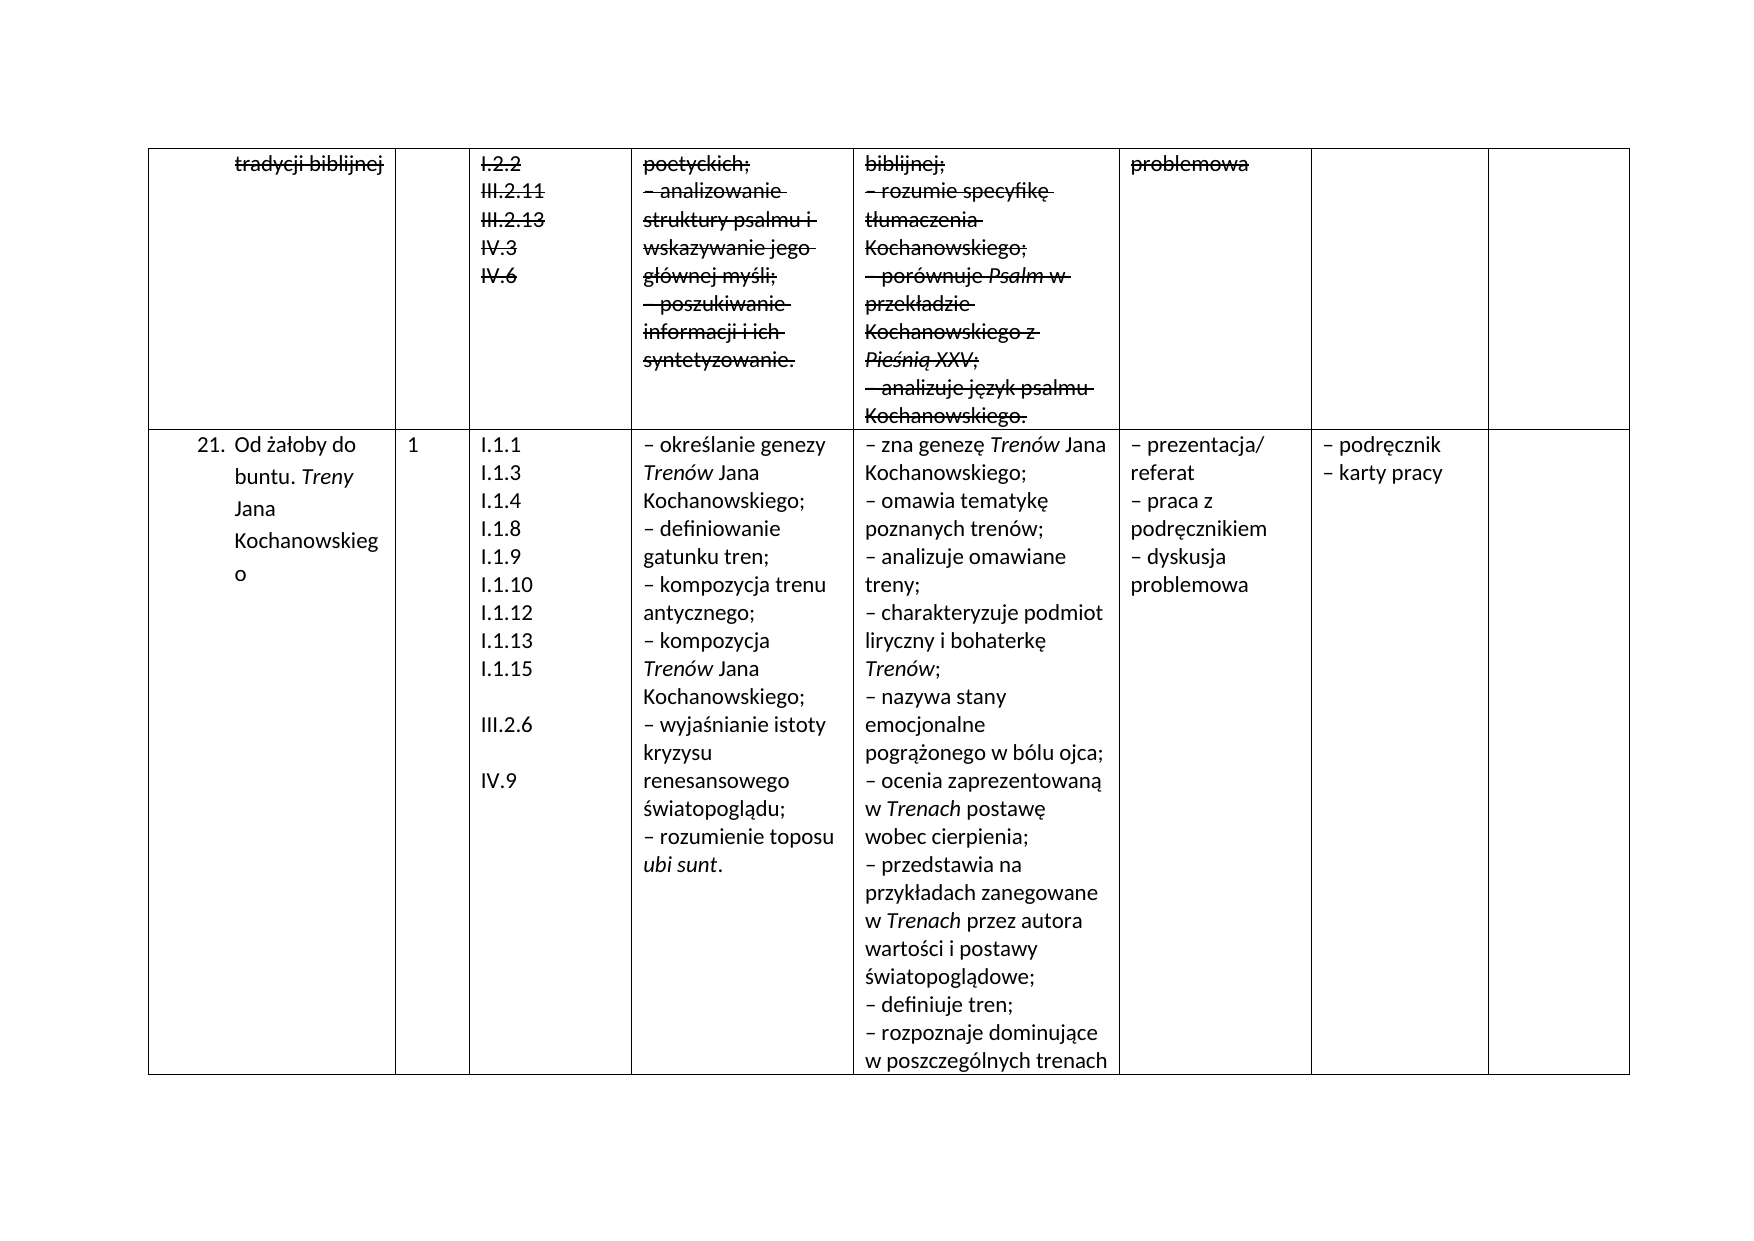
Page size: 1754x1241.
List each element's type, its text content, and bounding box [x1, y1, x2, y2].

table_cell 1 [396, 430, 469, 1074]
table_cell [470, 149, 631, 429]
table_cell 2 [396, 149, 469, 429]
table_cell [632, 149, 853, 429]
table_cell [1489, 430, 1629, 1074]
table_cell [470, 430, 631, 1074]
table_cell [854, 430, 1119, 1074]
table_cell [632, 430, 853, 1074]
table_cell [149, 149, 395, 429]
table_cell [1312, 430, 1488, 1074]
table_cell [1120, 149, 1311, 429]
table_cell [854, 149, 1119, 429]
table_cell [149, 430, 395, 1074]
table_cell [1489, 149, 1629, 429]
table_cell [1120, 430, 1311, 1074]
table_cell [1312, 149, 1488, 429]
